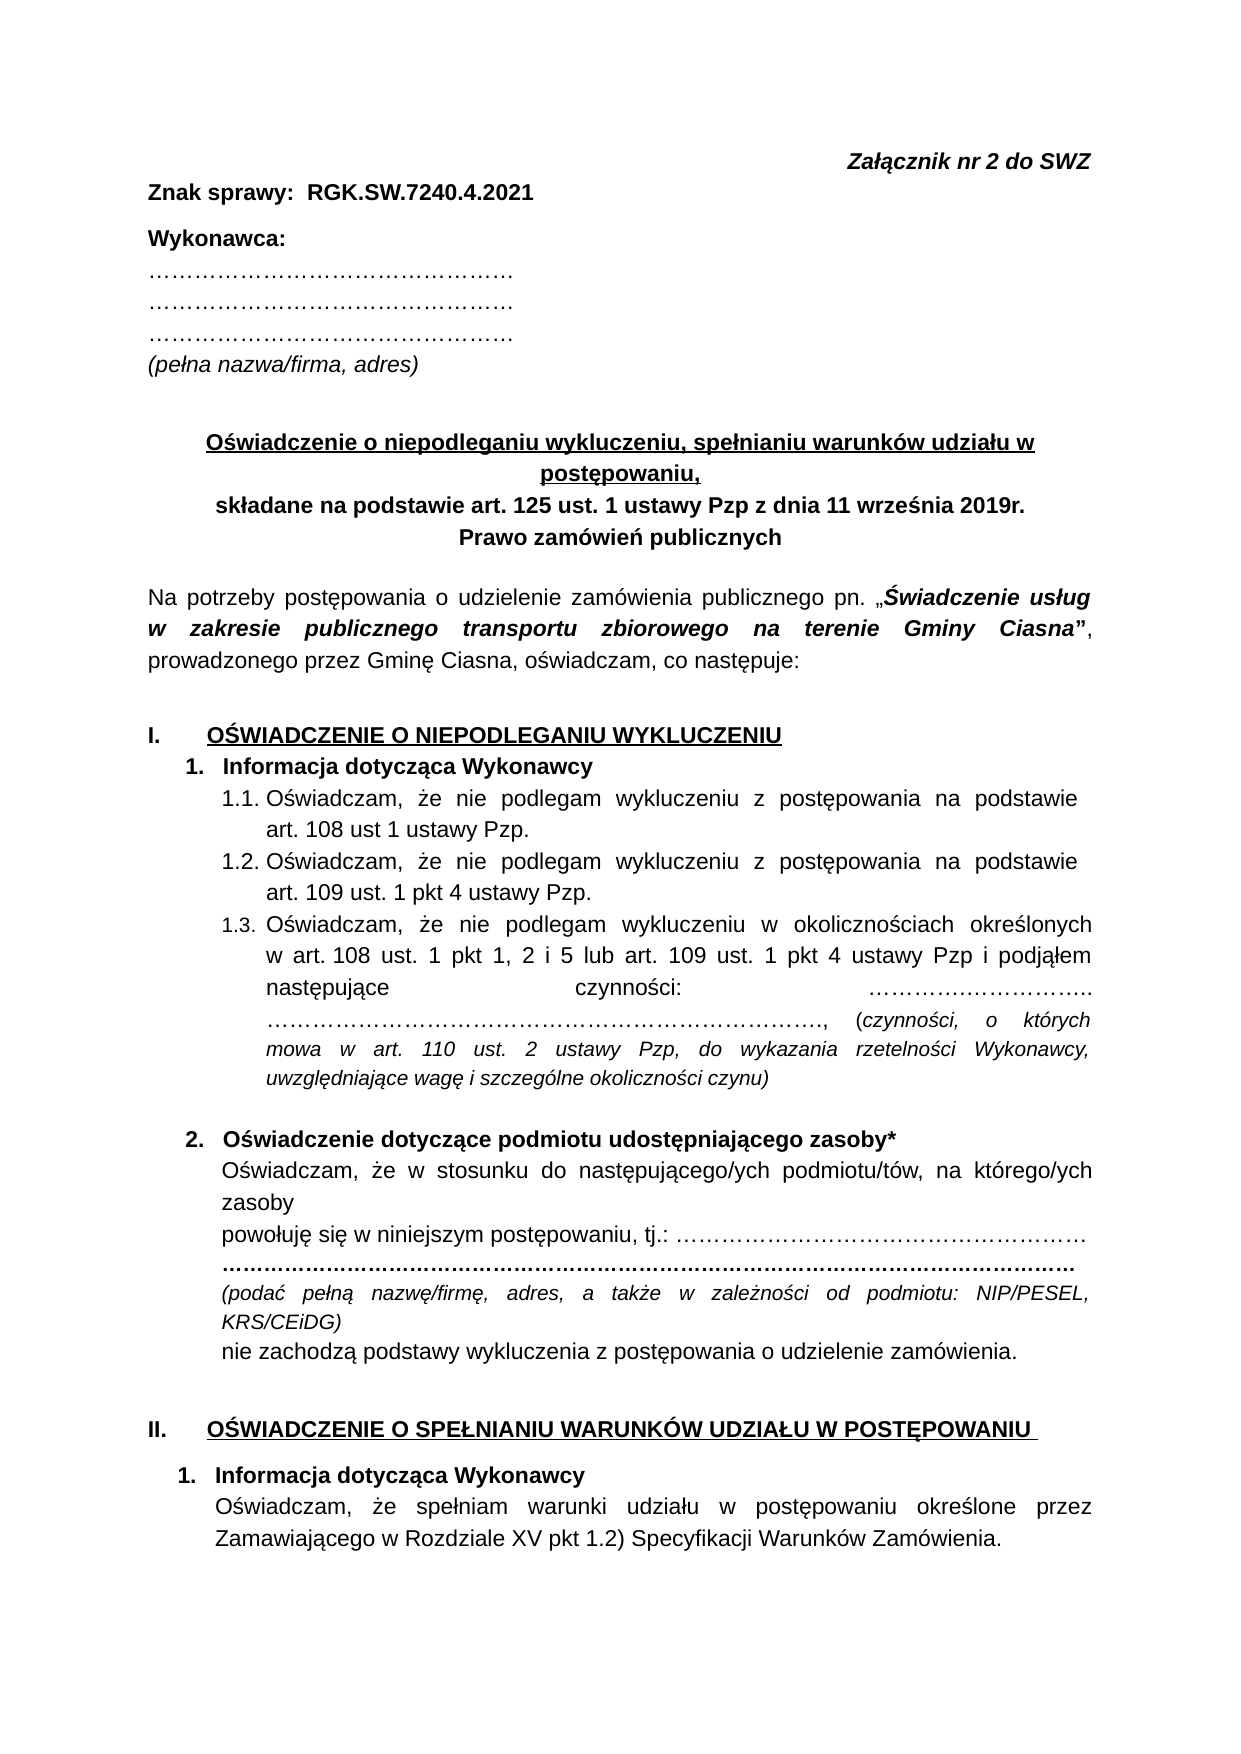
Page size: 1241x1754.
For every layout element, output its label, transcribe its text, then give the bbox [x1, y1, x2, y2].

text …………………………………………………………………………………………………………… [221, 1252, 1093, 1276]
text Oświadczam, że w stosunku do następującego/ych podmiotu/tów, na którego/ych zasoby powołuję się w niniejszym postępowaniu, tj.: ……………………………………………… [221, 1157, 1093, 1247]
text Prawo zamówień publicznych [148, 523, 1093, 550]
text nie zachodzą podstawy wykluczenia z postępowania o udzielenie zamówienia. [221, 1338, 1093, 1365]
text Na potrzeby postępowania o udzielenie zamówienia publicznego pn. „Świadczenie usług w zakresie publicznego transportu zbiorowego na terenie Gminy Ciasna”, prowadzonego przez Gminę Ciasna, oświadczam, co następuje: [148, 584, 1093, 673]
list Oświadczam, że nie podlegam wykluczeniu z postępowania na podstawie art. 109 ust. 1 pkt 4 ustawy Pzp. [221, 848, 1093, 906]
text Oświadczam, że spełniam warunki udziału w postępowaniu określone przez Zamawiającego w Rozdziale XV pkt 1.2) Specyfikacji Warunków Zamówienia. [215, 1493, 1093, 1551]
text Oświadczenie o niepodleganiu wykluczeniu, spełnianiu warunków udziału w postępowaniu, [148, 429, 1093, 487]
list OŚWIADCZENIE O NIEPODLEGANIU WYKLUCZENIU [148, 722, 1093, 748]
text ………………………………………… [148, 288, 1093, 314]
text (pełna nazwa/firma, adres) [148, 351, 472, 378]
text składane na podstawie art. 125 ust. 1 ustawy Pzp z dnia 11 września 2019r. [148, 492, 1093, 518]
list Informacja dotycząca Wykonawcy [177, 1462, 1093, 1488]
text (podać pełną nazwę/firmę, adres, a także w zależności od podmiotu: NIP/PESEL, KRS/CEiDG) [221, 1281, 1093, 1333]
text Znak sprawy: RGK.SW.7240.4.2021 [148, 179, 1093, 206]
list Oświadczenie dotyczące podmiotu udostępniającego zasoby* [185, 1126, 1093, 1152]
list Oświadczam, że nie podlegam wykluczeniu z postępowania na podstawie art. 108 ust 1 ustawy Pzp. [221, 785, 1093, 843]
list Oświadczam, że nie podlegam wykluczeniu w okolicznościach określonych w art. 108 ust. 1 pkt 1, 2 i 5 lub art. 109 ust. 1 pkt 4 ustawy Pzp i podjąłem następujące czynności: ………….……………..………………………………………………………………., (czynności, o których mowa w art. 110 ust. 2 ustawy Pzp, do wykazania rzetelności Wykonawcy, uwzględniające wagę i szczególne okoliczności czynu) [221, 911, 1093, 1089]
text ………………………………………… [148, 320, 1093, 346]
subtitle Załącznik nr 2 do SWZ [148, 148, 1093, 174]
text Wykonawca: [148, 225, 1093, 251]
list Informacja dotycząca Wykonawcy [185, 753, 1093, 779]
text ………………………………………… [148, 257, 1093, 283]
list OŚWIADCZENIE O SPEŁNIANIU WARUNKÓW UDZIAŁU W POSTĘPOWANIU [148, 1416, 1093, 1442]
